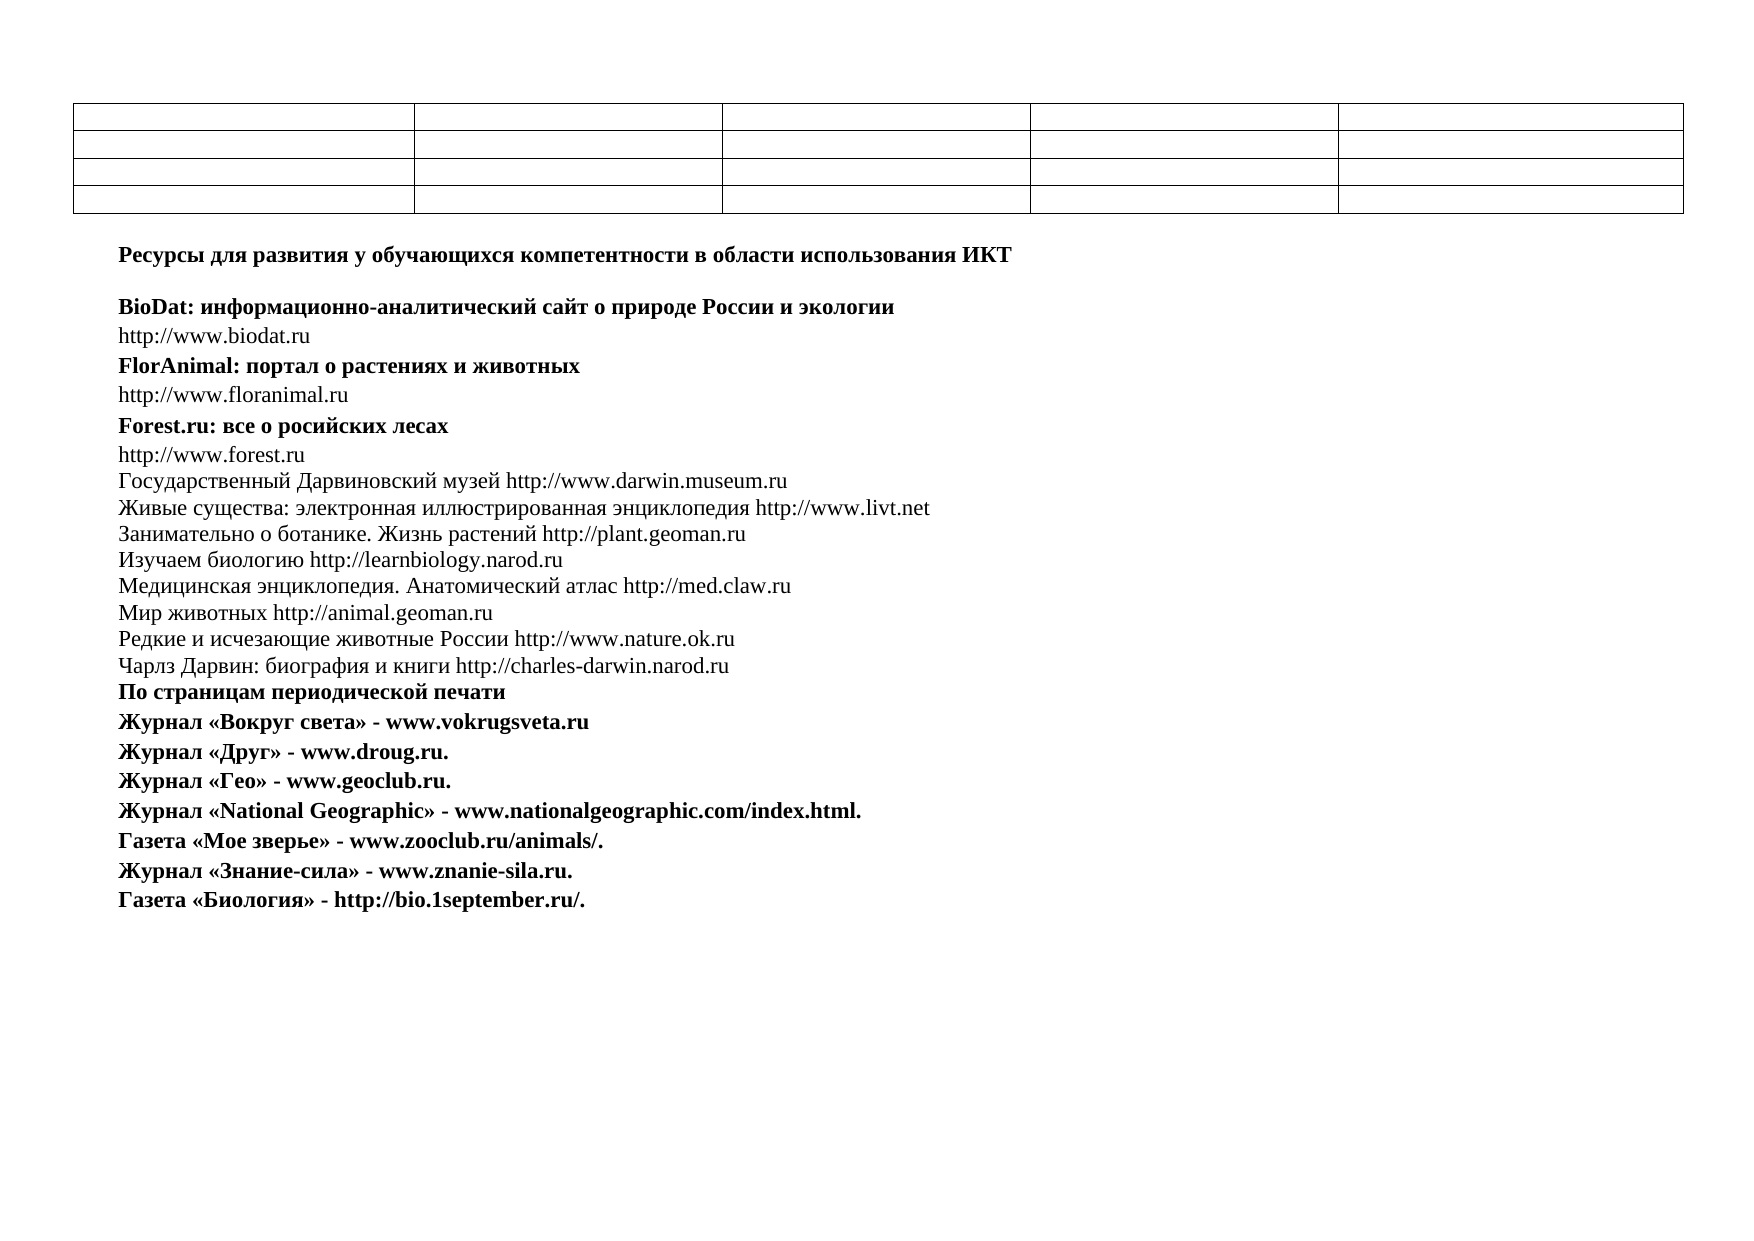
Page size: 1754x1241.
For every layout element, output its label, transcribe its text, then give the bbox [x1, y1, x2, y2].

table_cell [74, 131, 414, 158]
table_cell [1031, 104, 1338, 130]
table_cell [723, 131, 1030, 158]
table_cell [1031, 159, 1338, 185]
table_cell [74, 159, 414, 185]
table_cell [74, 104, 414, 130]
text http://www.floranimal.ru [118, 381, 1633, 408]
text Государственный Дарвиновский музей http://www.darwin.museum.ru [118, 467, 1633, 494]
text По страницам периодической печати [118, 678, 1633, 704]
text http://www.biodat.ru [118, 322, 1633, 349]
text http://www.forest.ru [118, 441, 1633, 467]
text Чарлз Дарвин: биография и книги http://charles-darwin.narod.ru [118, 652, 1633, 678]
text Журнал «Вокруг света» - www.vokrugsveta.ru [118, 708, 1633, 734]
table_cell [415, 104, 722, 130]
table_cell [723, 159, 1030, 185]
table_cell [415, 159, 722, 185]
text Журнал «Гео» - www.geoclub.ru. [118, 768, 1633, 794]
text Журнал «National Geographic» - www.nationalgeographic.com/index.html. [118, 797, 1633, 823]
table_cell [415, 131, 722, 158]
text Журнал «Знание-сила» - www.znanie-sila.ru. [118, 857, 1633, 883]
text Ресурсы для развития у обучающихся компетентности в области использования ИКТ [118, 241, 1633, 267]
table_cell [1339, 131, 1683, 158]
table_cell [723, 104, 1030, 130]
text FlorAnimal: портал о растениях и животных [118, 352, 1633, 379]
text Редкие и исчезающие животные России http://www.nature.ok.ru [118, 626, 1633, 652]
table_cell [1031, 131, 1338, 158]
text Журнал «Друг» - www.droug.ru. [118, 738, 1633, 764]
text BioDat: информационно-аналитический сайт о природе России и экологии [118, 293, 1633, 320]
text Живые существа: электронная иллюстрированная энциклопедия http://www.livt.net Занимательно о ботанике. Жизнь растений http://plant.geoman.ru [118, 495, 961, 547]
table_cell [1339, 159, 1683, 185]
table_cell [1339, 104, 1683, 130]
table_cell [723, 186, 1030, 212]
text Газета «Мое зверье» - www.zooclub.ru/animals/. [118, 827, 1633, 853]
table_cell [415, 186, 722, 212]
table_cell [1031, 186, 1338, 212]
text Газета «Биология» - http://bio.1september.ru/. [118, 886, 1633, 913]
text Изучаем биологию http://learnbiology.narod.ru [118, 547, 1633, 573]
text Мир животных http://animal.geoman.ru [118, 599, 1633, 626]
text Медицинская энциклопедия. Анатомический атлас http://med.claw.ru [118, 573, 1633, 599]
table_cell [74, 186, 414, 212]
table_cell [1339, 186, 1683, 212]
text Forest.ru: все о росийских лесах [118, 412, 1633, 438]
